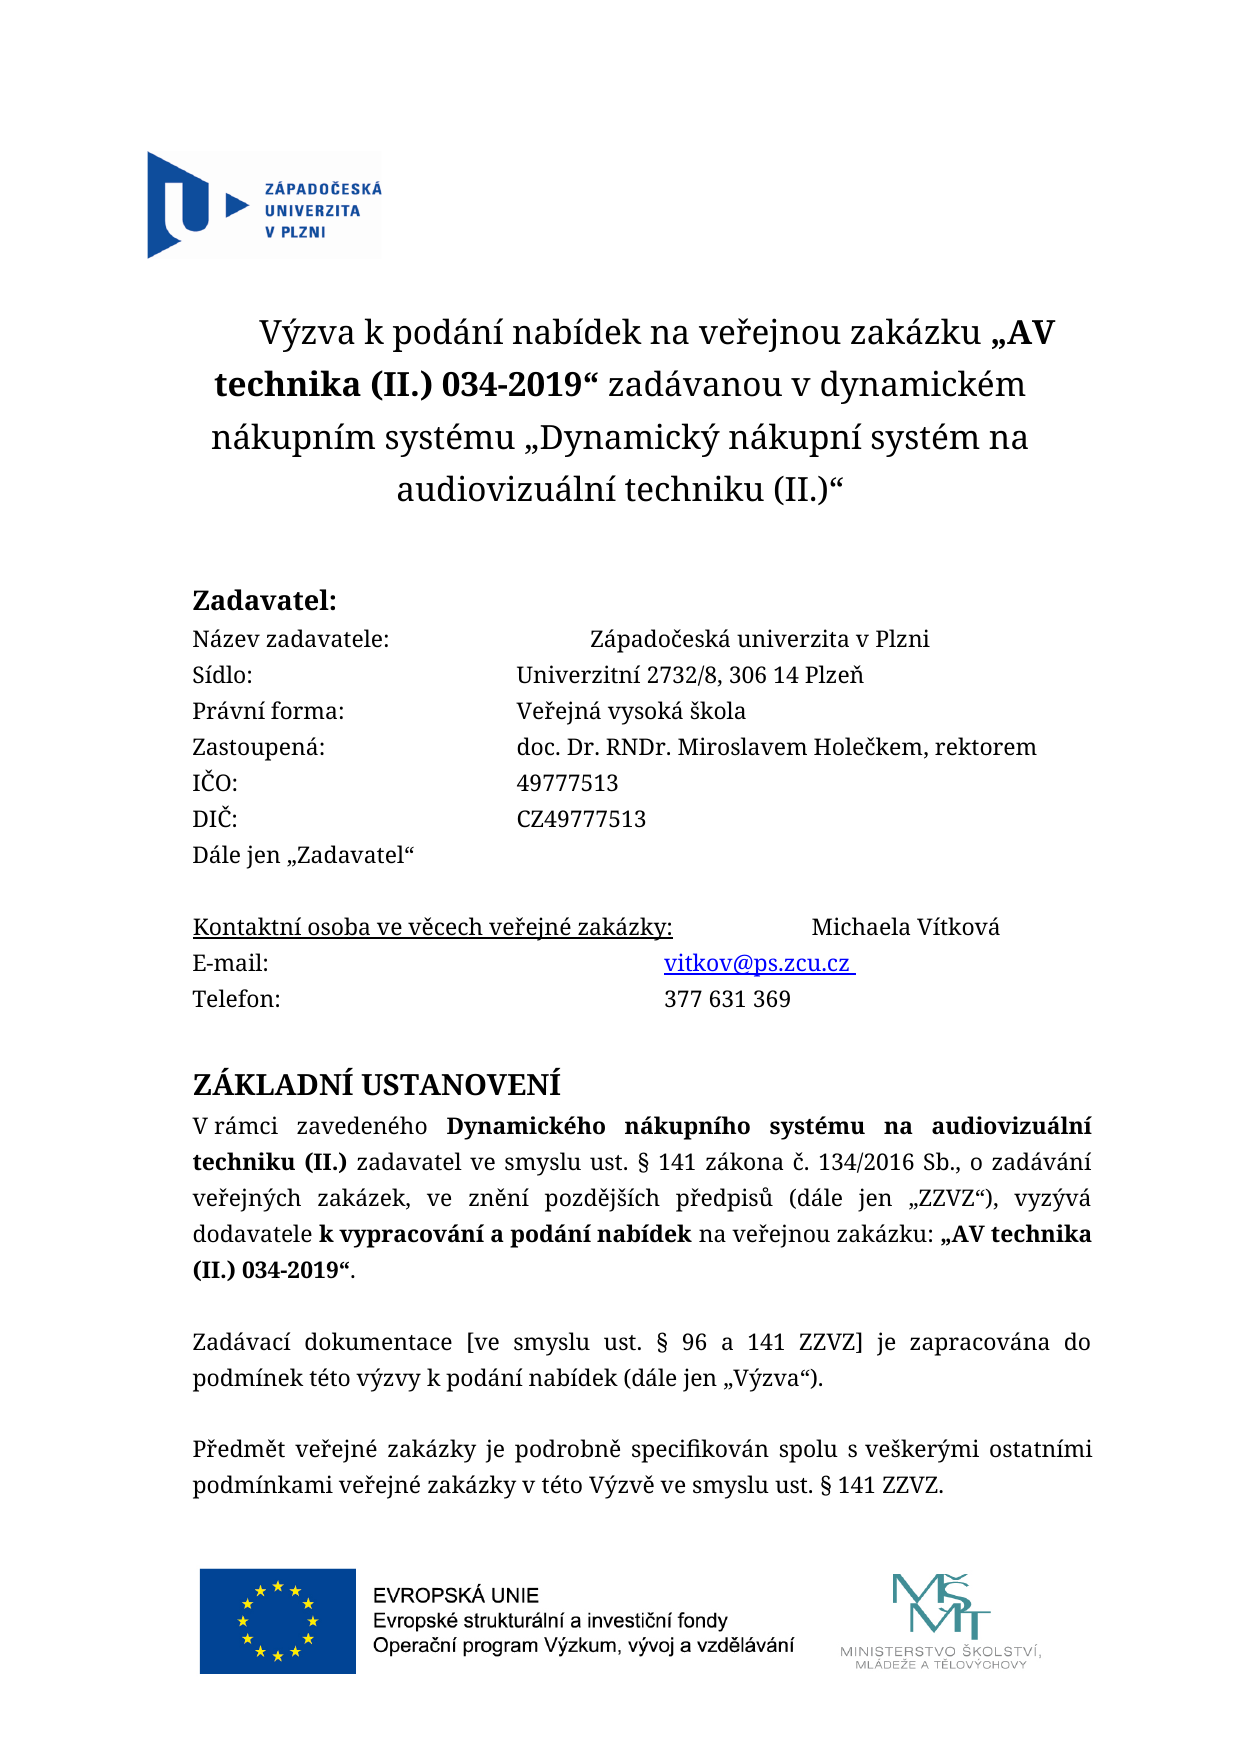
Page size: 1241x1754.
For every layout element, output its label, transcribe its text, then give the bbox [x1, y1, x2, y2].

text IČO: 49777513 [148, 767, 1093, 798]
text Dále jen „Zadavatel“ [148, 839, 1093, 870]
text Název zadavatele: Západočeská univerzita v Plzni [148, 623, 1093, 655]
text Telefon: 377 631 369 [148, 983, 1093, 1014]
text Předmět veřejné zakázky je podrobně specifikován spolu s veškerými ostatními podmínkami veřejné zakázky v této Výzvě ve smyslu ust. § 141 ZZVZ. [192, 1433, 1093, 1501]
text DIČ: CZ49777513 [148, 803, 1093, 834]
text Sídlo: Univerzitní 2732/8, 306 14 Plzeň [148, 659, 1093, 691]
text Zastoupená: doc. Dr. RNDr. Miroslavem Holečkem, rektorem [192, 731, 1093, 762]
text E-mail: vitkov@ps.zcu.cz [148, 947, 1093, 978]
text Zadávací dokumentace [ve smyslu ust. § 96 a 141 ZZVZ] je zapracována do podmínek této výzvy k podání nabídek (dále jen „Výzva“). [192, 1326, 1093, 1393]
text Zadavatel: [192, 581, 1093, 618]
text V rámci zavedeného Dynamického nákupního systému na audiovizuální techniku (II.) zadavatel ve smyslu ust. § 141 zákona č. 134/2016 Sb., o zadávání veřejných zakázek, ve znění pozdějších předpisů (dále jen „ZZVZ“), vyzývá dodavatele k vypracování a podání nabídek na veřejnou zakázku: „AV technika (II.) 034-2019“. [192, 1110, 1093, 1285]
picture [147, 151, 382, 259]
text Právní forma: Veřejná vysoká škola [148, 695, 1093, 727]
picture [147, 1516, 1093, 1726]
text Výzva k podání nabídek na veřejnou zakázku „AV technika (II.) 034-2019“ zadávanou v dynamickém nákupním systému „Dynamický nákupní systém na audiovizuální techniku (II.)“ [148, 309, 1093, 511]
text Kontaktní osoba ve věcech veřejné zakázky: Michaela Vítková [148, 911, 1093, 942]
text ZÁKLADNÍ USTANOVENÍ [148, 1064, 1093, 1104]
